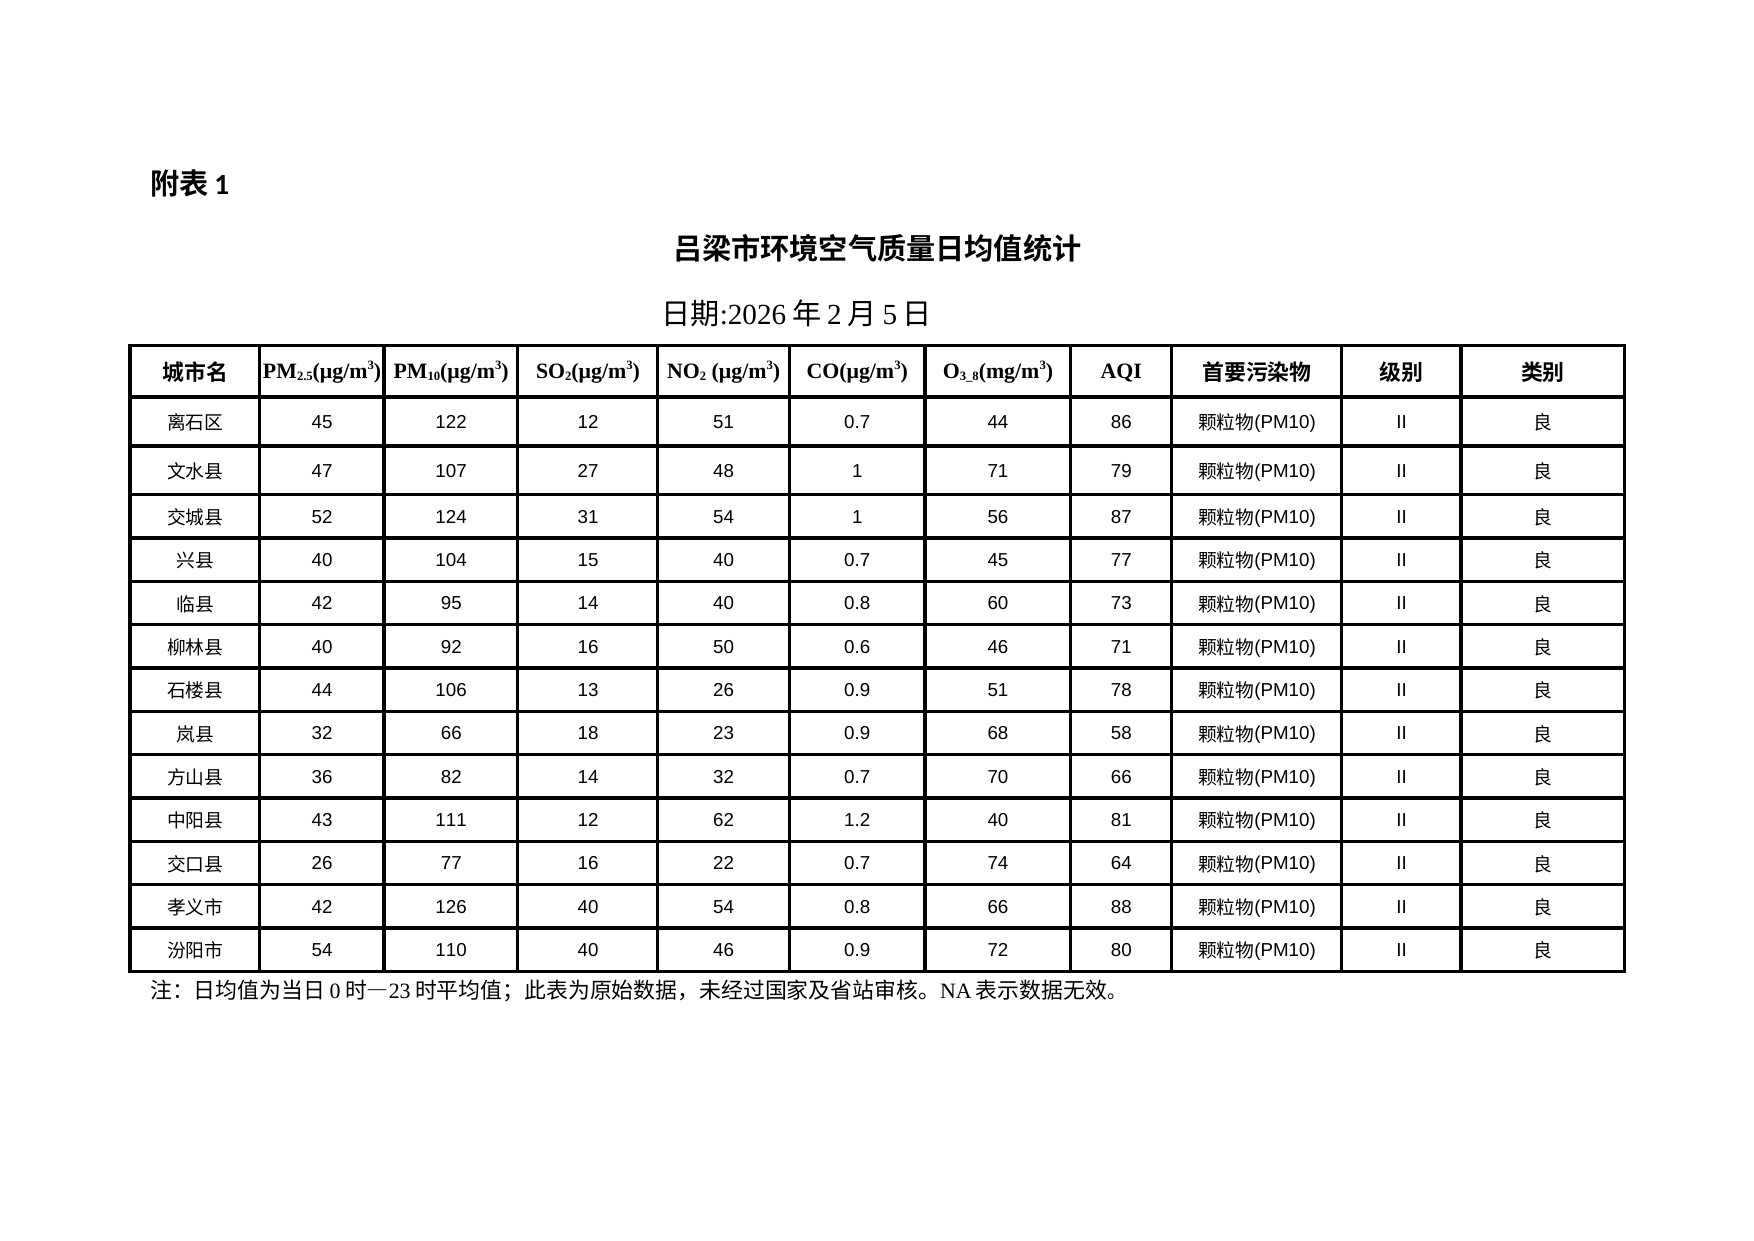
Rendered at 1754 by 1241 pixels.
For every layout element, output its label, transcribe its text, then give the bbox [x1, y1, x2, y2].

table_cell 良 [1463, 670, 1623, 710]
table_cell II [1343, 540, 1459, 580]
table_cell 0.7 [791, 399, 923, 444]
table_cell II [1343, 800, 1459, 840]
table_cell 92 [386, 626, 516, 666]
table_cell II [1343, 583, 1459, 623]
table_cell 111 [386, 800, 516, 840]
table_cell 交口县 [132, 843, 258, 883]
table_cell 124 [386, 496, 516, 536]
table_cell 良 [1463, 930, 1623, 970]
table_cell 106 [386, 670, 516, 710]
table_cell 0.9 [791, 713, 923, 753]
table_cell 51 [927, 670, 1069, 710]
table_cell 文水县 [132, 448, 258, 493]
table_cell 1.2 [791, 800, 923, 840]
table_cell II [1343, 448, 1459, 493]
table_cell 颗粒物(PM10) [1173, 496, 1340, 536]
table_cell 32 [659, 756, 788, 796]
table_cell II [1343, 626, 1459, 666]
table_cell II [1343, 756, 1459, 796]
table_header 城市名 [132, 347, 258, 395]
table_cell 66 [1072, 756, 1170, 796]
table_cell II [1343, 496, 1459, 536]
table_cell 78 [1072, 670, 1170, 710]
table_cell 27 [519, 448, 656, 493]
table_cell 46 [659, 930, 788, 970]
table_cell 颗粒物(PM10) [1173, 670, 1340, 710]
table_cell 石楼县 [132, 670, 258, 710]
table_cell 中阳县 [132, 800, 258, 840]
table_cell 40 [261, 540, 382, 580]
table_cell 良 [1463, 626, 1623, 666]
table_cell 良 [1463, 713, 1623, 753]
table_cell 颗粒物(PM10) [1173, 713, 1340, 753]
table_header 首要污染物 [1173, 347, 1340, 395]
table_cell 颗粒物(PM10) [1173, 886, 1340, 926]
table_cell 104 [386, 540, 516, 580]
table_cell 54 [261, 930, 382, 970]
table_cell 126 [386, 886, 516, 926]
table_cell 交城县 [132, 496, 258, 536]
table_cell 44 [927, 399, 1069, 444]
table_cell 临县 [132, 583, 258, 623]
text 吕梁市环境空气质量日均值统计 [150, 214, 1604, 279]
table_cell 56 [927, 496, 1069, 536]
table_cell 47 [261, 448, 382, 493]
table_cell 40 [927, 800, 1069, 840]
table_cell 40 [519, 930, 656, 970]
table_cell 汾阳市 [132, 930, 258, 970]
table_cell 45 [927, 540, 1069, 580]
table_cell 40 [659, 583, 788, 623]
table_cell 16 [519, 843, 656, 883]
table_cell 离石区 [132, 399, 258, 444]
table_cell 87 [1072, 496, 1170, 536]
table_cell 82 [386, 756, 516, 796]
table_cell 45 [261, 399, 382, 444]
table_cell 40 [659, 540, 788, 580]
table_cell 0.7 [791, 756, 923, 796]
table_cell 54 [659, 496, 788, 536]
table_header CO(μg/m3) [791, 347, 923, 395]
table_cell 良 [1463, 540, 1623, 580]
table_cell 颗粒物(PM10) [1173, 583, 1340, 623]
table_cell 26 [261, 843, 382, 883]
table_cell 颗粒物(PM10) [1173, 399, 1340, 444]
table_cell 颗粒物(PM10) [1173, 448, 1340, 493]
table_cell 颗粒物(PM10) [1173, 930, 1340, 970]
table_cell 80 [1072, 930, 1170, 970]
table_cell 62 [659, 800, 788, 840]
table_cell 42 [261, 886, 382, 926]
table_cell 14 [519, 583, 656, 623]
table_cell 68 [927, 713, 1069, 753]
table_cell 18 [519, 713, 656, 753]
table_cell 孝义市 [132, 886, 258, 926]
text 注：日均值为当日0时—23时平均值；此表为原始数据，未经过国家及省站审核。NA表示数据无效。 [150, 973, 1604, 1005]
table_cell 122 [386, 399, 516, 444]
table_cell 36 [261, 756, 382, 796]
table_cell 44 [261, 670, 382, 710]
table_cell II [1343, 670, 1459, 710]
table_cell 70 [927, 756, 1069, 796]
table_cell 兴县 [132, 540, 258, 580]
table_cell 86 [1072, 399, 1170, 444]
table_cell 12 [519, 399, 656, 444]
table_cell 0.8 [791, 886, 923, 926]
table_cell 81 [1072, 800, 1170, 840]
table_cell 0.7 [791, 843, 923, 883]
table_cell 40 [519, 886, 656, 926]
table_cell 32 [261, 713, 382, 753]
table_cell 颗粒物(PM10) [1173, 756, 1340, 796]
text 附表1 [150, 149, 1604, 214]
table_cell 良 [1463, 399, 1623, 444]
table_cell 31 [519, 496, 656, 536]
table_cell 颗粒物(PM10) [1173, 800, 1340, 840]
table_cell 58 [1072, 713, 1170, 753]
table_cell 良 [1463, 448, 1623, 493]
table_header PM2.5(μg/m3) [261, 347, 382, 395]
table_header PM10(μg/m3) [386, 347, 516, 395]
table_cell 88 [1072, 886, 1170, 926]
table_cell 77 [1072, 540, 1170, 580]
table_cell 107 [386, 448, 516, 493]
table_cell 1 [791, 448, 923, 493]
table_header 级别 [1343, 347, 1459, 395]
table_cell 71 [1072, 626, 1170, 666]
table_cell II [1343, 713, 1459, 753]
table_cell 0.6 [791, 626, 923, 666]
table_cell 颗粒物(PM10) [1173, 626, 1340, 666]
table_cell 13 [519, 670, 656, 710]
table_cell 颗粒物(PM10) [1173, 843, 1340, 883]
table_header SO2(μg/m3) [519, 347, 656, 395]
table_cell 23 [659, 713, 788, 753]
table_cell 岚县 [132, 713, 258, 753]
table_cell 64 [1072, 843, 1170, 883]
table_cell 1 [791, 496, 923, 536]
table_cell 48 [659, 448, 788, 493]
table_cell II [1343, 843, 1459, 883]
table_cell 43 [261, 800, 382, 840]
table_cell 良 [1463, 886, 1623, 926]
table_cell 0.9 [791, 670, 923, 710]
table_cell 良 [1463, 583, 1623, 623]
table_cell 42 [261, 583, 382, 623]
table_cell 良 [1463, 843, 1623, 883]
table_cell 柳林县 [132, 626, 258, 666]
table_cell 12 [519, 800, 656, 840]
table_header NO2 (μg/m3) [659, 347, 788, 395]
table_cell 79 [1072, 448, 1170, 493]
table_cell 72 [927, 930, 1069, 970]
table_cell 40 [261, 626, 382, 666]
text 日期:2026年2月5日 [150, 279, 1604, 344]
table_header AQI [1072, 347, 1170, 395]
table_cell 15 [519, 540, 656, 580]
table_cell 良 [1463, 496, 1623, 536]
table_cell II [1343, 399, 1459, 444]
table_cell 22 [659, 843, 788, 883]
table_cell 0.8 [791, 583, 923, 623]
table_cell 26 [659, 670, 788, 710]
table_cell II [1343, 886, 1459, 926]
table_cell 0.9 [791, 930, 923, 970]
table_cell 60 [927, 583, 1069, 623]
table_cell 0.7 [791, 540, 923, 580]
table_cell 66 [386, 713, 516, 753]
table_cell 66 [927, 886, 1069, 926]
table_cell 54 [659, 886, 788, 926]
table_cell 52 [261, 496, 382, 536]
table_header 类别 [1463, 347, 1623, 395]
table_cell 77 [386, 843, 516, 883]
table_cell 74 [927, 843, 1069, 883]
table_cell 110 [386, 930, 516, 970]
table_header O3_8(mg/m3) [927, 347, 1069, 395]
table_cell 50 [659, 626, 788, 666]
table_cell 方山县 [132, 756, 258, 796]
table_cell 46 [927, 626, 1069, 666]
table_cell 73 [1072, 583, 1170, 623]
table_cell 95 [386, 583, 516, 623]
table_cell 51 [659, 399, 788, 444]
table_cell 良 [1463, 756, 1623, 796]
table_cell 16 [519, 626, 656, 666]
table_cell 71 [927, 448, 1069, 493]
table_cell 良 [1463, 800, 1623, 840]
table_cell 14 [519, 756, 656, 796]
table_cell 颗粒物(PM10) [1173, 540, 1340, 580]
table_cell II [1343, 930, 1459, 970]
